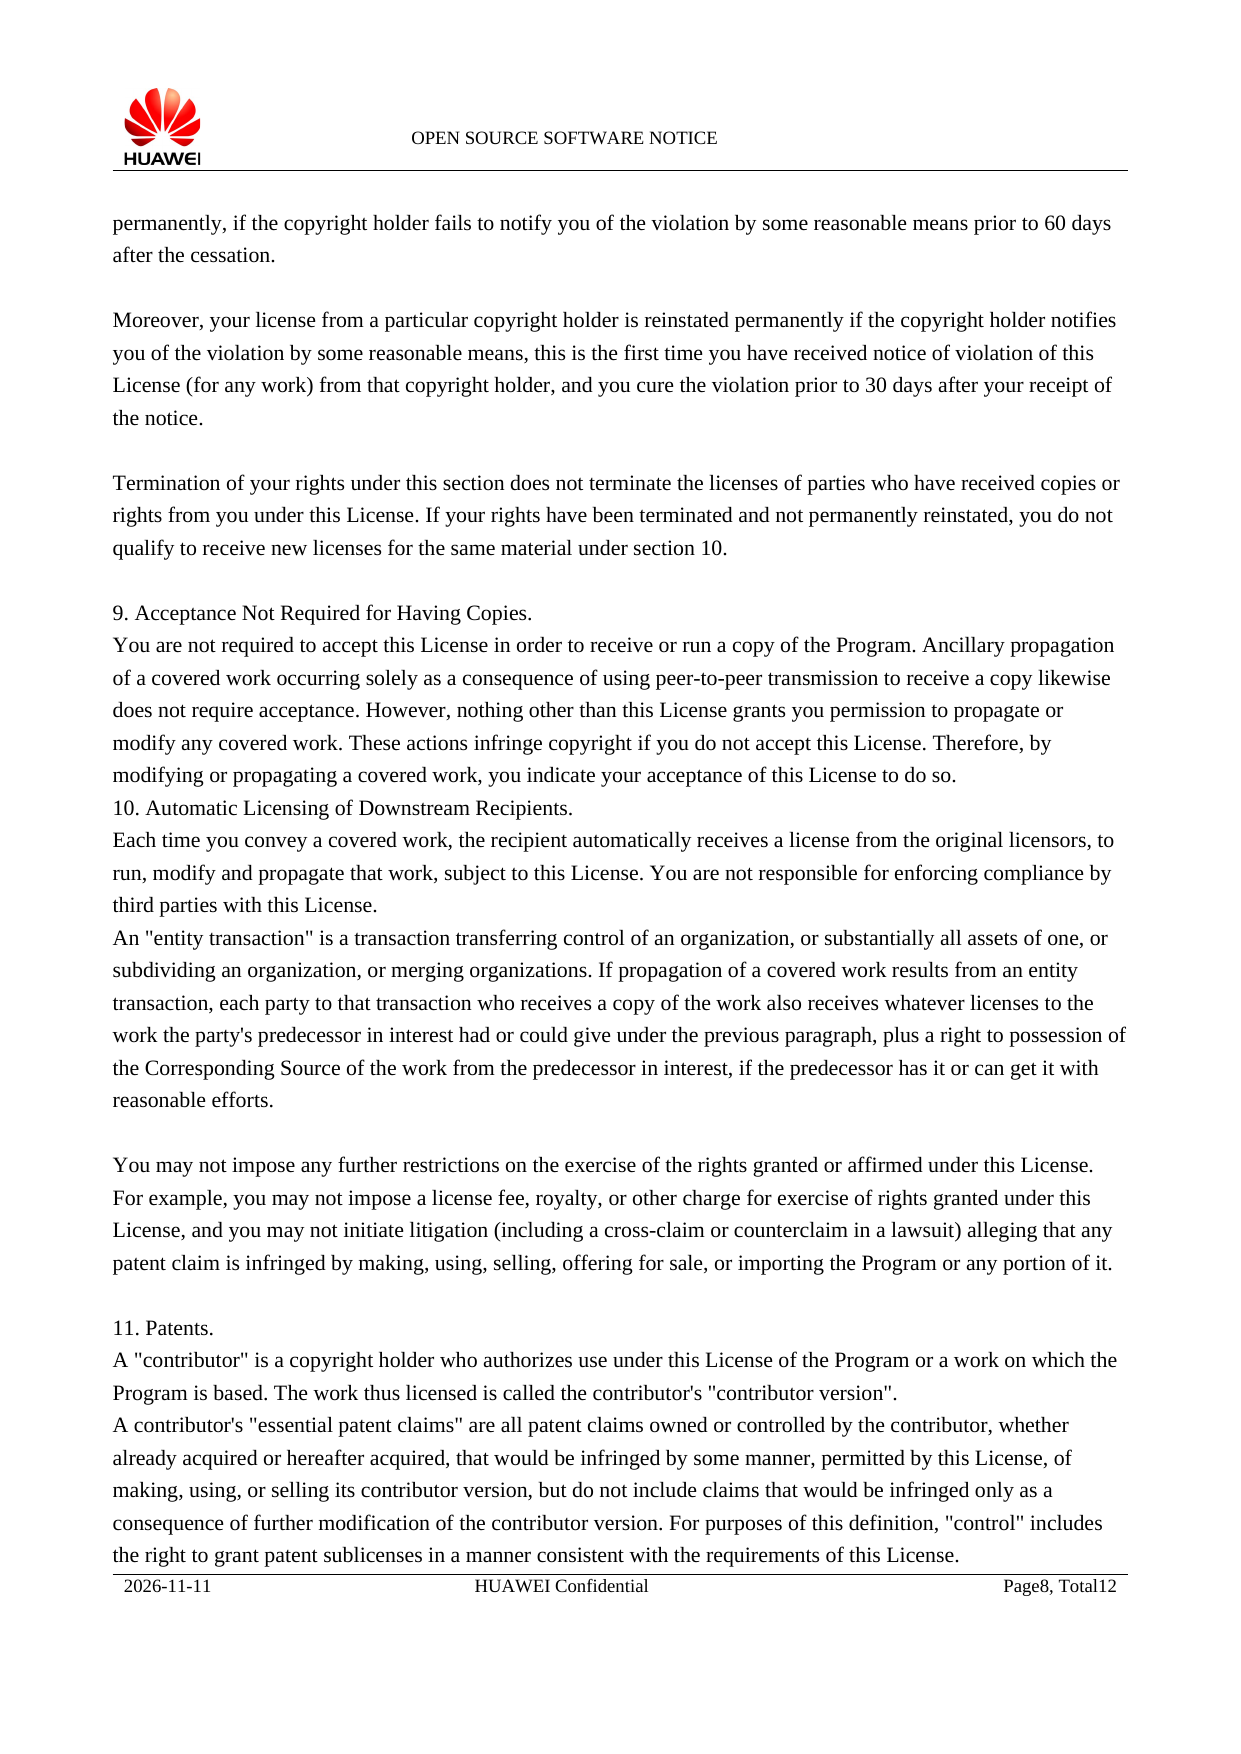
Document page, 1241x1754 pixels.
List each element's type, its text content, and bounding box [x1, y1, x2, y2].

picture [124, 88, 201, 165]
